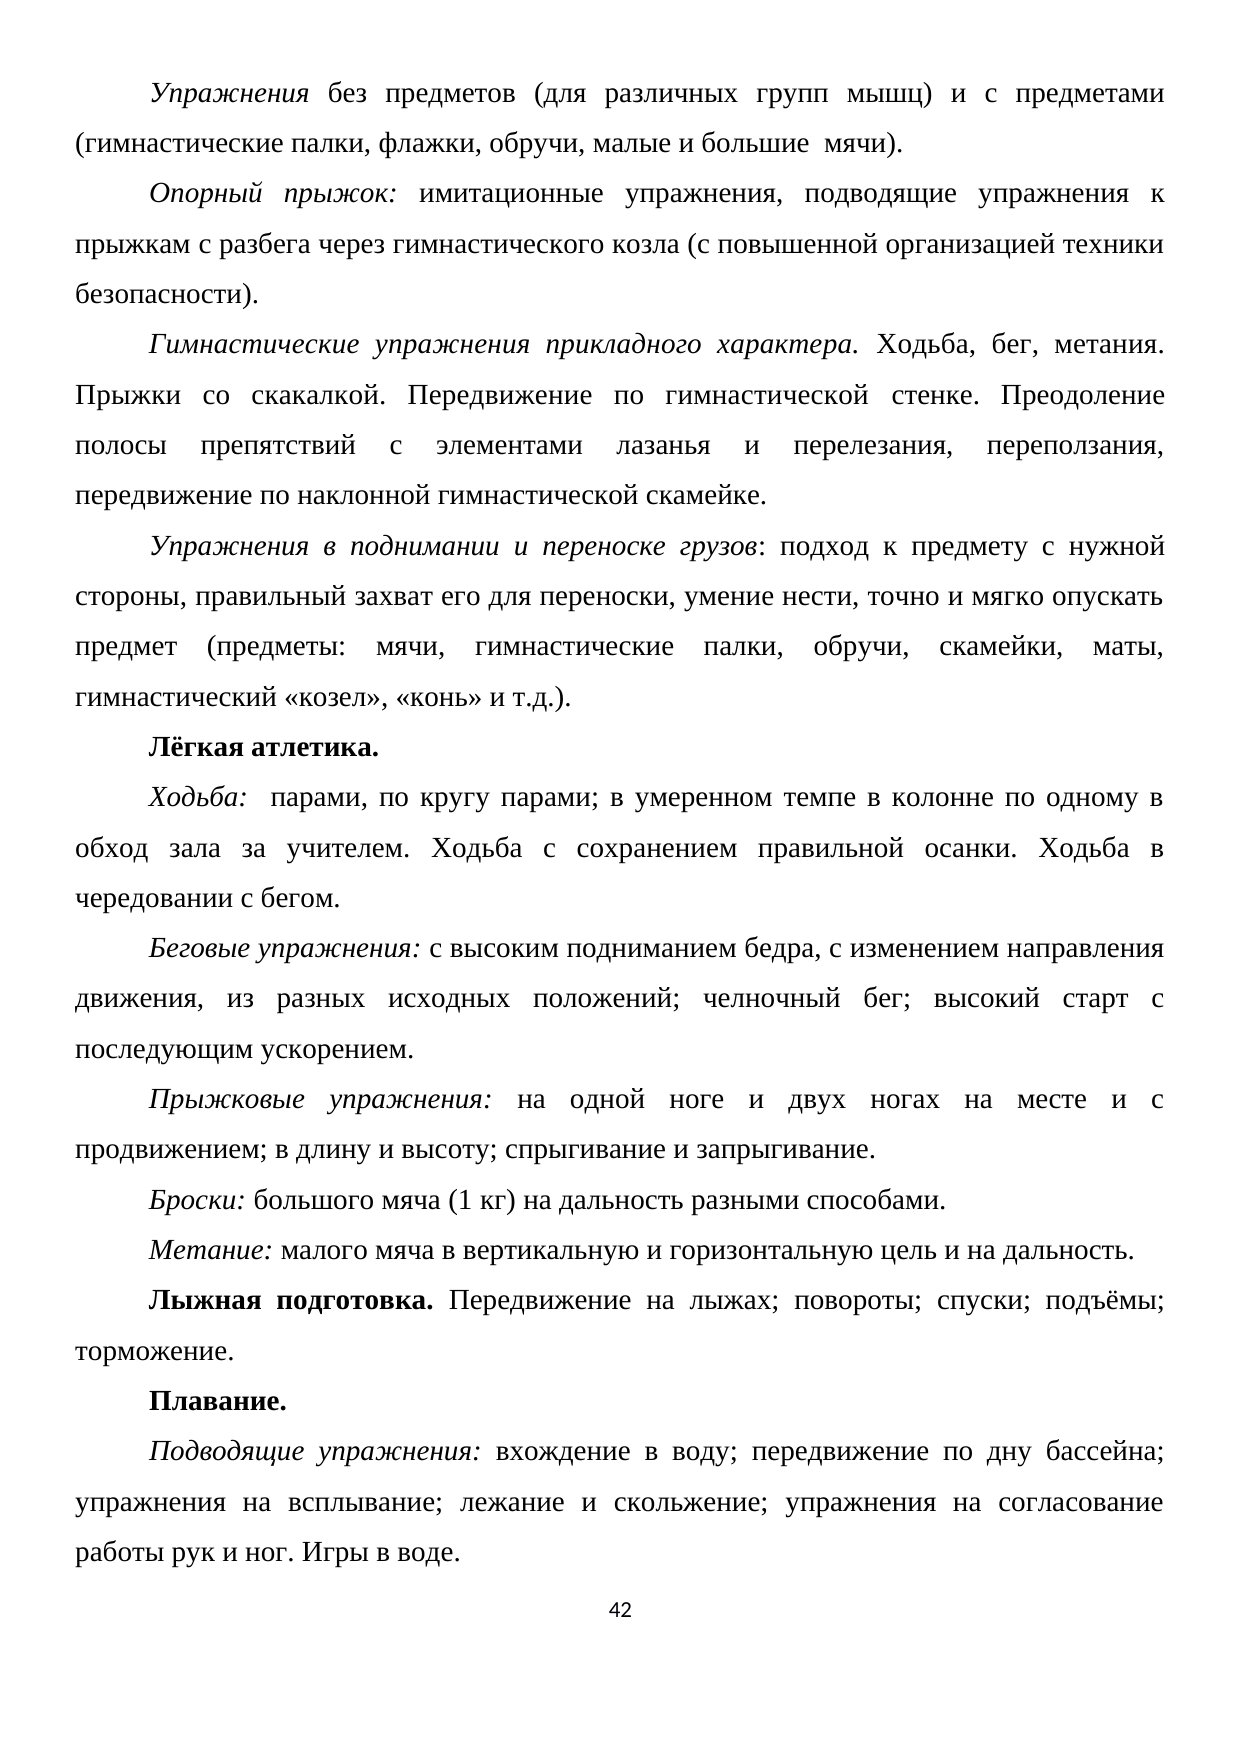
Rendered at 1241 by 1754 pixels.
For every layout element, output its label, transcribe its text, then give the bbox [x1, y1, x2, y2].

text Упражнения без предметов (для различных групп мышц) и с предметами (гимнастические палки, флажки, обручи, малые и большие мячи). [75, 75, 1165, 159]
text Опорный прыжок: имитационные упражнения, подводящие упражнения к прыжкам с разбега через гимнастического козла (с повышенной организацией техники безопасности). [75, 176, 1165, 310]
text Плавание. [75, 1383, 1165, 1417]
text Подводящие упражнения: вхождение в воду; передвижение по дну бассейна; упражнения на всплывание; лежание и скольжение; упражнения на согласование работы рук и ног. Игры в воде. [75, 1433, 1165, 1568]
text Лёгкая атлетика. [75, 729, 1165, 763]
text Броски: большого мяча () на дальность разными способами. [75, 1182, 1165, 1215]
text Ходьба: парами, по кругу парами; в умеренном темпе в колонне по одному в обход зала за учителем. Ходьба с сохранением правильной осанки. Ходьба в чередовании с бегом. [75, 779, 1165, 913]
text Упражнения в поднимании и переноске грузов: подход к предмету с нужной стороны, правильный захват его для переноски, умение нести, точно и мягко опускать предмет (предметы: мячи, гимнастические палки, обручи, скамейки, маты, гимнастический «козел», «конь» и т.д.). [75, 528, 1165, 712]
text Прыжковые упражнения: на одной ноге и двух ногах на месте и с продвижением; в длину и высоту; спрыгивание и запрыгивание. [75, 1081, 1165, 1165]
text Гимнастические упражнения прикладного характера. Ходьба, бег, метания. Прыжки со скакалкой. Передвижение по гимнастической стенке. Преодоление полосы препятствий с элементами лазанья и перелезания, переползания, передвижение по наклонной гимнастической скамейке. [75, 327, 1165, 511]
text Беговые упражнения: с высоким подниманием бедра, с изменением направления движения, из разных исходных положений; челночный бег; высокий старт с последующим ускорением. [75, 930, 1165, 1064]
text Лыжная подготовка. Передвижение на лыжах; повороты; спуски; подъёмы; торможение. [75, 1282, 1165, 1366]
text Метание: малого мяча в вертикальную и горизонтальную цель и на дальность. [75, 1232, 1165, 1266]
